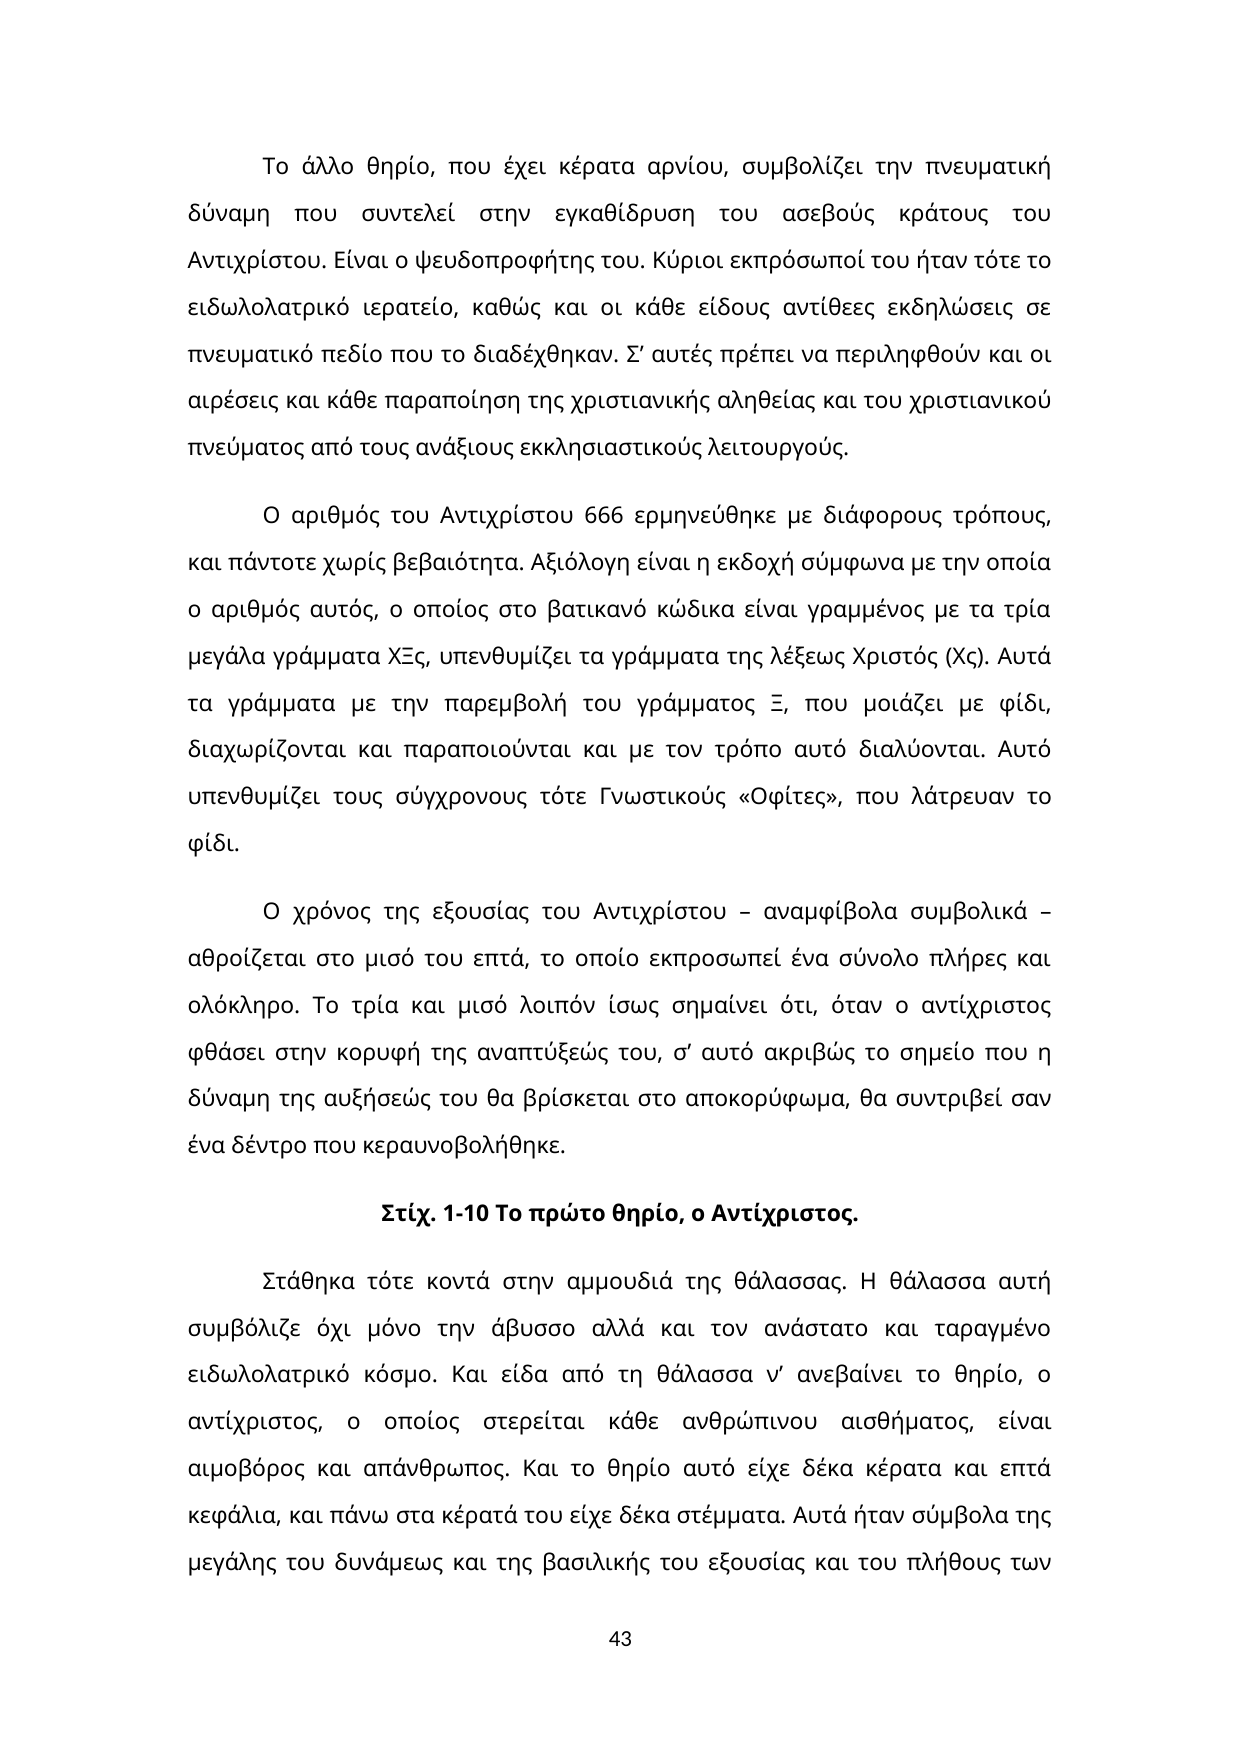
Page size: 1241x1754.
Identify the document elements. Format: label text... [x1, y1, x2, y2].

text Ο αριθμός του Αντιχρίστου 666 ερμηνεύθηκε με διάφορους τρόπους, και πάντοτε χωρίς βεβαιότητα. Αξιόλογη είναι η εκδοχή σύμφωνα με την οποία ο αριθμός αυτός, ο οποίος στο βατικανό κώδικα είναι γραμμένος με τα τρία μεγάλα γράμματα ΧΞς, υπενθυμίζει τα γράμματα της λέξεως Χριστός (Χς). Αυτά τα γράμματα με την παρεμβολή του γράμματος Ξ, που μοιάζει με φίδι, διαχωρίζονται και παραποιούνται και με τον τρόπο αυτό διαλύονται. Αυτό υπενθυμίζει τους σύγχρονους τότε Γνωστικούς «Οφίτες», που λάτρευαν το φίδι. [187, 499, 1053, 858]
text Ο χρόνος της εξουσίας του Αντιχρίστου – αναμφίβολα συμβολικά – αθροίζεται στο μισό του επτά, το οποίο εκπροσωπεί ένα σύνολο πλήρες και ολόκληρο. Το τρία και μισό λοιπόν ίσως σημαίνει ότι, όταν ο αντίχριστος φθάσει στην κορυφή της αναπτύξεώς του, σ’ αυτό ακριβώς το σημείο που η δύναμη της αυξήσεώς του θα βρίσκεται στο αποκορύφωμα, θα συντριβεί σαν ένα δέντρο που κεραυνοβολήθηκε. [187, 895, 1053, 1160]
text Στίχ. 1-10 Το πρώτο θηρίο, ο Αντίχριστος. [187, 1197, 1053, 1228]
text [187, 1264, 1053, 1577]
text Το άλλο θηρίο, που έχει κέρατα αρνίου, συμβολίζει την πνευματική δύναμη που συντελεί στην εγκαθίδρυση του ασεβούς κράτους του Αντιχρίστου. Είναι ο ψευδοπροφήτης του. Κύριοι εκπρόσωποί του ήταν τότε το ειδωλολατρικό ιερατείο, καθώς και οι κάθε είδους αντίθεες εκδηλώσεις σε πνευματικό πεδίο που το διαδέχθηκαν. Σ’ αυτές πρέπει να περιληφθούν και οι αιρέσεις και κάθε παραποίηση της χριστιανικής αληθείας και του χριστιανικού πνεύματος από τους ανάξιους εκκλησιαστικούς λειτουργούς. [187, 150, 1053, 462]
